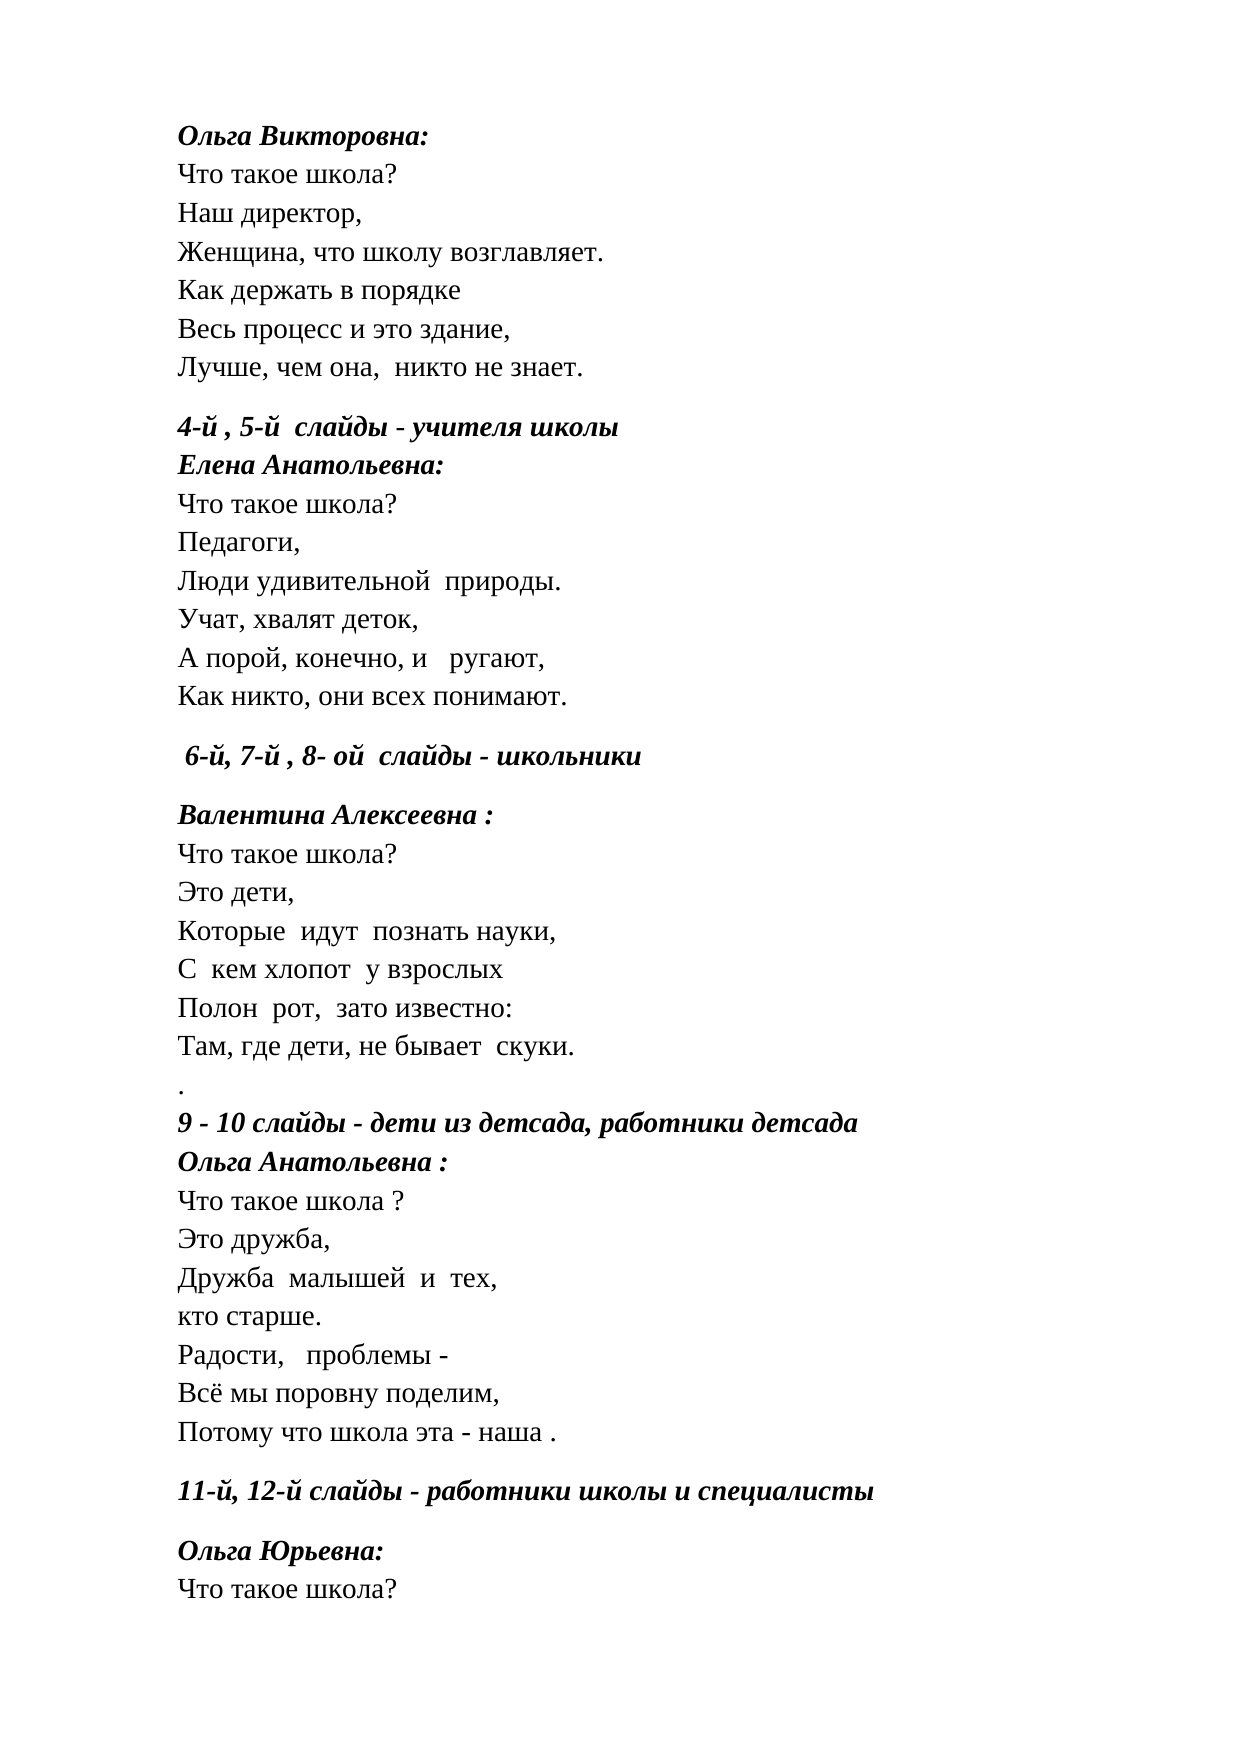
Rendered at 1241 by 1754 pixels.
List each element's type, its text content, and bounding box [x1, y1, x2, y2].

text Ольга Викторовна: Что такое школа? Наш директор, Женщина, что школу возглавляет. Как держать в порядке Весь процесс и это здание, Лучше, чем она, никто не знает. [177, 118, 1152, 383]
text 11-й, 12-й слайды - работники школы и специалисты [177, 1473, 1152, 1507]
text Валентина Алексеевна : Что такое школа? Это дети, Которые идут познать науки, С кем хлопот у взрослых Полон рот, зато известно: Там, где дети, не бывает скуки. . 9 - 10 слайды - дети из детсада, работники детсада Ольга Анатольевна : Что такое школа ? Это дружба, Дружба малышей и тех, кто старше. Радости, проблемы - Всё мы поровну поделим, Потому что школа эта - наша . [177, 797, 1152, 1447]
text 4-й , 5-й слайды - учителя школы Елена Анатольевна: Что такое школа? Педагоги, Люди удивительной природы. Учат, хвалят деток, А порой, конечно, и ругают, Как никто, они всех понимают. [177, 409, 1152, 712]
text 6-й, 7-й , 8- ой слайды - школьники [177, 738, 1152, 771]
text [177, 1533, 1152, 1605]
